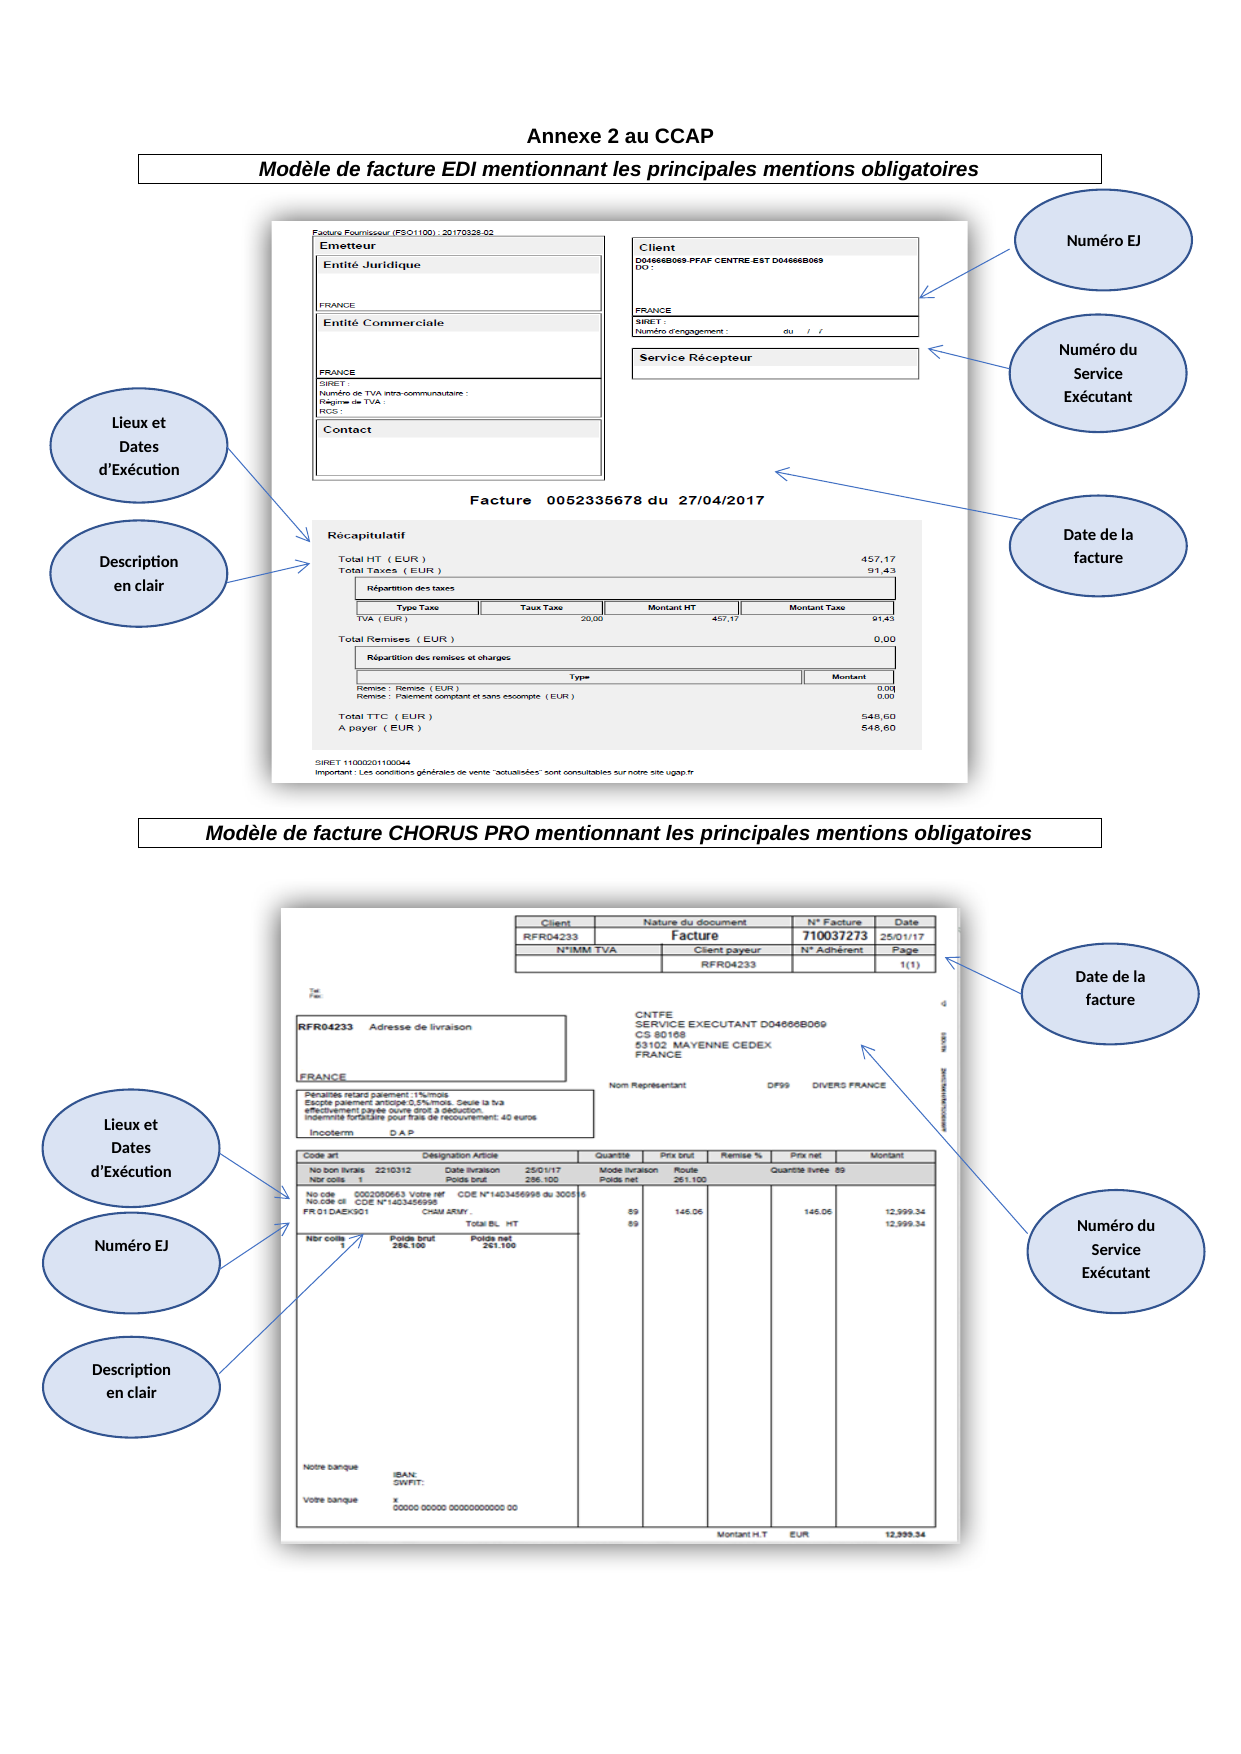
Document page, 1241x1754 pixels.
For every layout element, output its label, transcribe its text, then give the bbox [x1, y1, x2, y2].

picture [950, 958, 961, 963]
text Modèle de facture EDI mentionnant les principales mentions obligatoires [139, 155, 1101, 183]
text Modèle de facture CHORUS PRO mentionnant les principales mentions obligatoires [139, 819, 1101, 847]
text Annexe 2 au CCAP [148, 124, 1092, 148]
picture [280, 908, 961, 1544]
picture [271, 221, 968, 783]
